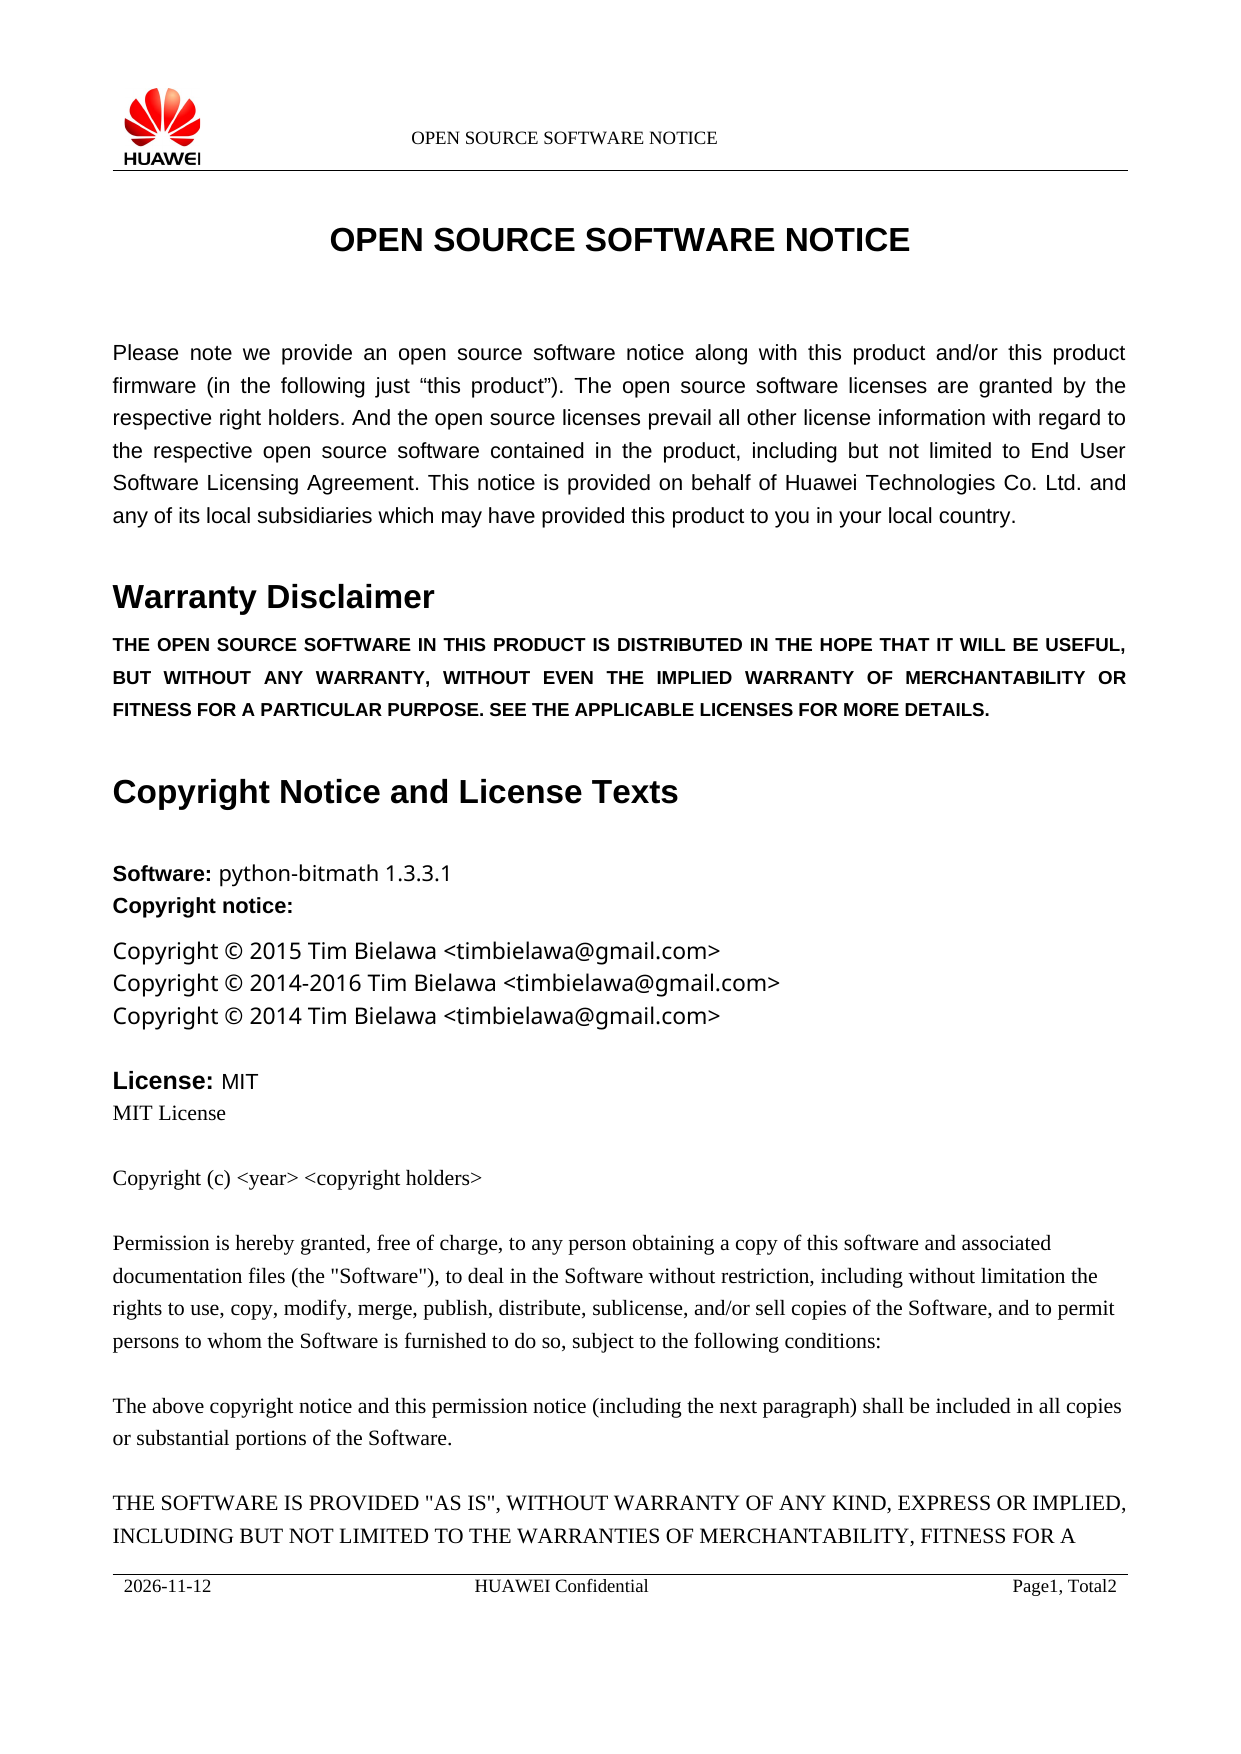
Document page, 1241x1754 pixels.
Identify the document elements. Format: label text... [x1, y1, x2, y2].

picture [124, 88, 201, 165]
text Copyright © 2015 Tim Bielawa <timbielawa@gmail.com> Copyright © 2014-2016 Tim Bielawa <timbielawa@gmail.com> Copyright © 2014 Tim Bielawa <timbielawa@gmail.com> [112, 934, 1128, 1064]
text The open source software in this product is distributed in the hope that it will be useful, but WITHOUT ANY WARRANTY, without even the implied warranty of MERCHANTABILITY or FITNESS FOR A PARTICULAR PURPOSE. See the applicable licenses for more details. [112, 629, 1128, 726]
text Warranty Disclaimer [112, 564, 1128, 629]
title Software: python-bitmath 1.3.3.1 [112, 856, 1128, 889]
text OPEN SOURCE SOFTWARE NOTICE [112, 206, 1128, 271]
text Please note we provide an open source software notice along with this product and/or this product firmware (in the following just “this product”). The open source software licenses are granted by the respective right holders. And the open source licenses prevail all other license information with regard to the respective open source software contained in the product, including but not limited to End User Software Licensing Agreement. This notice is provided on behalf of Huawei Technologies Co. Ltd. and any of its local subsidiaries which may have provided this product to you in your local country. [112, 336, 1128, 531]
text Copyright notice: [112, 889, 1128, 921]
text Copyright Notice and License Texts [112, 759, 1128, 824]
text License: MIT [112, 1064, 1128, 1096]
